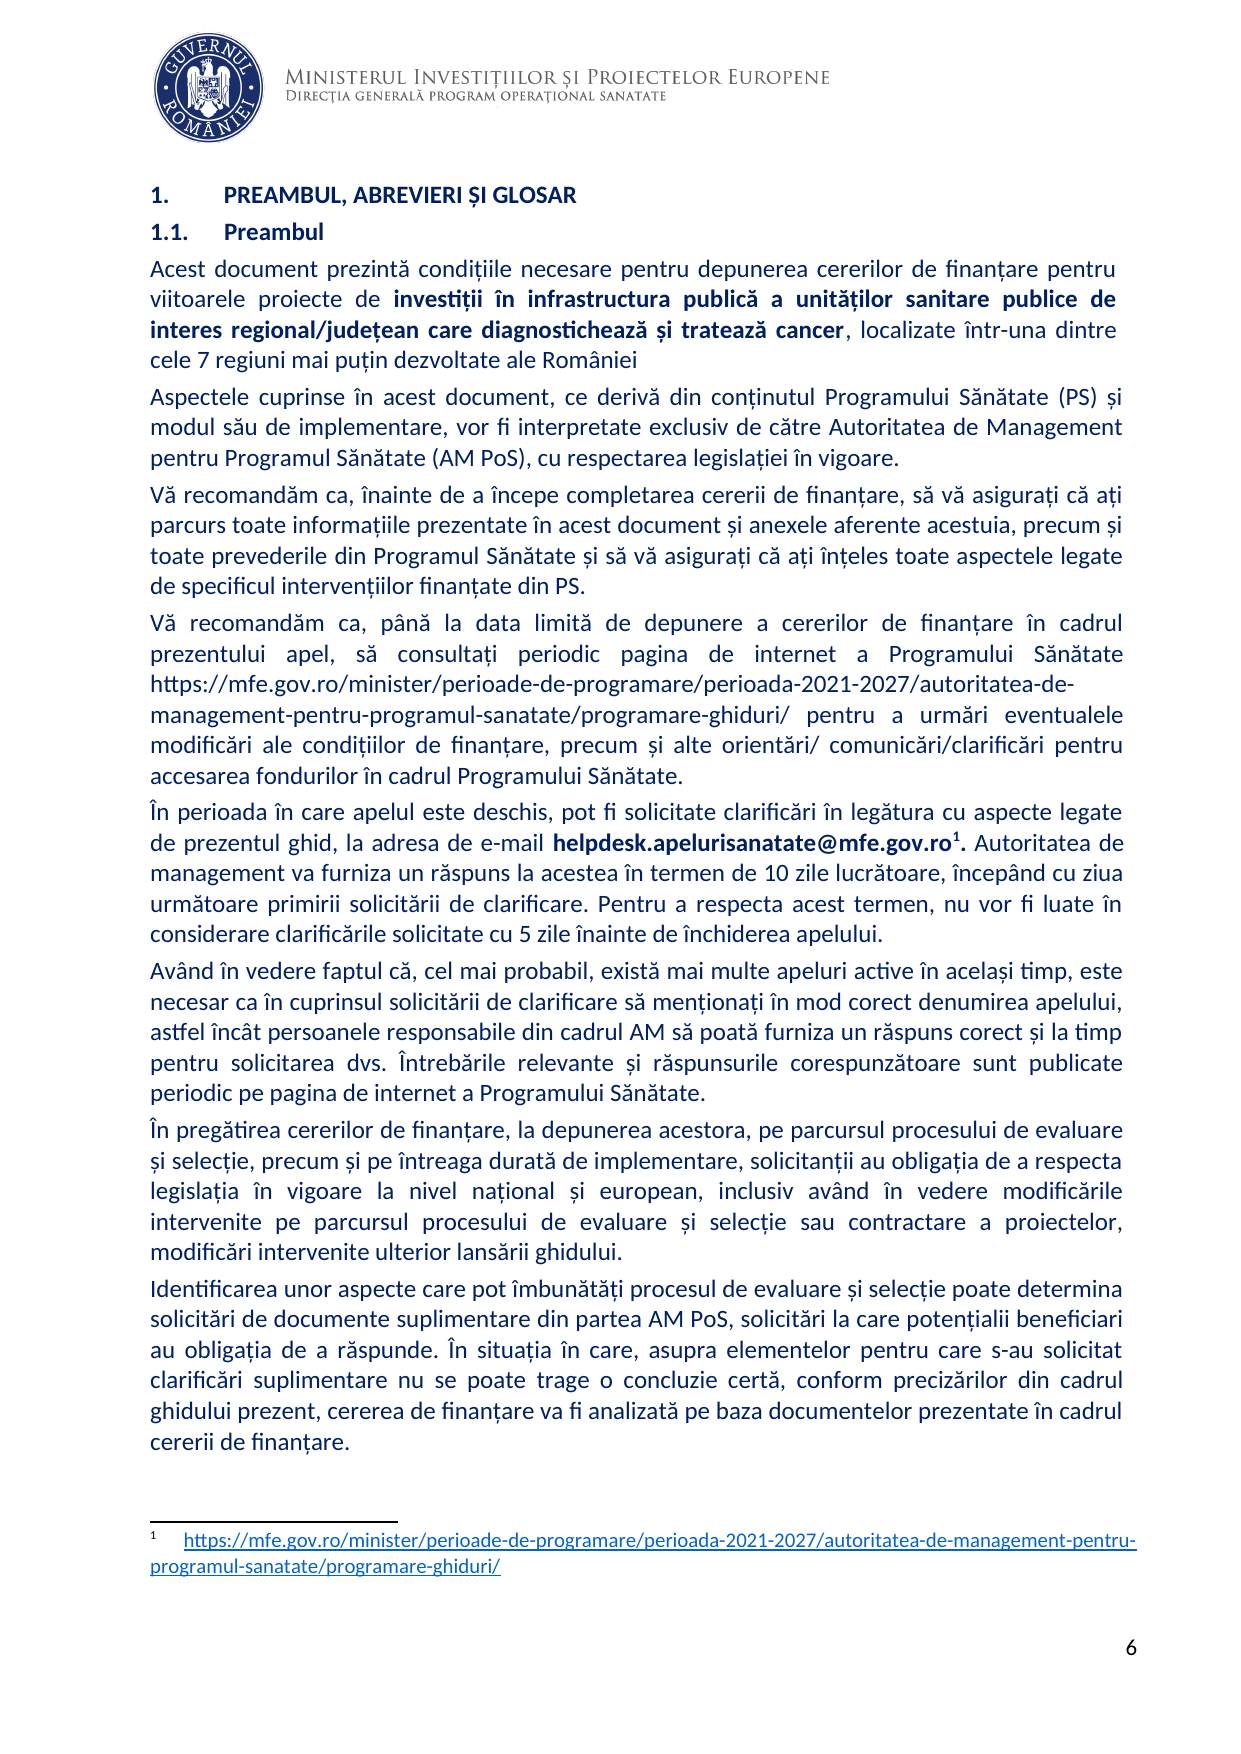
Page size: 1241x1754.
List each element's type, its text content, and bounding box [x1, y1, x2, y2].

list PREAMBUL, ABREVIERI ȘI GLOSAR [150, 179, 1137, 210]
text Vă recomandăm ca, înainte de a începe completarea cererii de finanțare, să vă asigurați că ați parcurs toate informațiile prezentate în acest document și anexele aferente acestuia, precum și toate prevederile din Programul Sănătate și să vă asigurați că ați înțeles toate aspectele legate de specificul intervențiilor finanțate din PS. [150, 479, 1124, 601]
text Vă recomandăm ca, până la data limită de depunere a cererilor de finanțare în cadrul prezentului apel, să consultați periodic pagina de internet a Programului Sănătate https://mfe.gov.ro/minister/perioade-de-programare/perioada-2021-2027/autoritatea-de-management-pentru-programul-sanatate/programare-ghiduri/ pentru a urmări eventualele modificări ale condițiilor de finanțare, precum și alte orientări/ comunicări/clarificări pentru accesarea fondurilor în cadrul Programului Sănătate. [150, 607, 1124, 790]
text Aspectele cuprinse în acest document, ce derivă din conținutul Programului Sănătate (PS) și modul său de implementare, vor fi interpretate exclusiv de către Autoritatea de Management pentru Programul Sănătate (AM PoS), cu respectarea legislației în vigoare. [150, 381, 1124, 473]
text Având în vedere faptul că, cel mai probabil, există mai multe apeluri active în același timp, este necesar ca în cuprinsul solicitării de clarificare să menționați în mod corect denumirea apelului, astfel încât persoanele responsabile din cadrul AM să poată furniza un răspuns corect și la timp pentru solicitarea dvs. Întrebările relevante și răspunsurile corespunzătoare sunt publicate periodic pe pagina de internet a Programului Sănătate. [150, 955, 1124, 1108]
picture [150, 29, 854, 145]
text Acest document prezintă condițiile necesare pentru depunerea cererilor de finanțare pentru viitoarele proiecte de investiții în infrastructura publică a unităților sanitare publice de interes regional/județean care diagnostichează și tratează cancer, localizate într-una dintre cele 7 regiuni mai puțin dezvoltate ale României [150, 253, 1117, 375]
text În pregătirea cererilor de finanțare, la depunerea acestora, pe parcursul procesului de evaluare și selecție, precum și pe întreaga durată de implementare, solicitanții au obligația de a respecta legislația în vigoare la nivel național și european, inclusiv având în vedere modificările intervenite pe parcursul procesului de evaluare și selecție sau contractare a proiectelor, modificări intervenite ulterior lansării ghidului. [150, 1114, 1124, 1267]
text În perioada în care apelul este deschis, pot fi solicitate clarificări în legătura cu aspecte legate de prezentul ghid, la adresa de e-mail helpdesk.apelurisanatate@mfe.gov.ro. Autoritatea de management va furniza un răspuns la acestea în termen de 10 zile lucrătoare, începând cu ziua următoare primirii solicitării de clarificare. Pentru a respecta acest termen, nu vor fi luate în considerare clarificările solicitate cu 5 zile înainte de închiderea apelului. [150, 797, 1124, 949]
list Preambul [150, 216, 1137, 246]
text Identificarea unor aspecte care pot îmbunătăți procesul de evaluare și selecție poate determina solicitări de documente suplimentare din partea AM PoS, solicitări la care potențialii beneficiari au obligația de a răspunde. În situația în care, asupra elementelor pentru care s-au solicitat clarificări suplimentare nu se poate trage o concluzie certă, conform precizărilor din cadrul ghidului prezent, cererea de finanțare va fi analizată pe baza documentelor prezentate în cadrul cererii de finanțare. [150, 1273, 1124, 1456]
